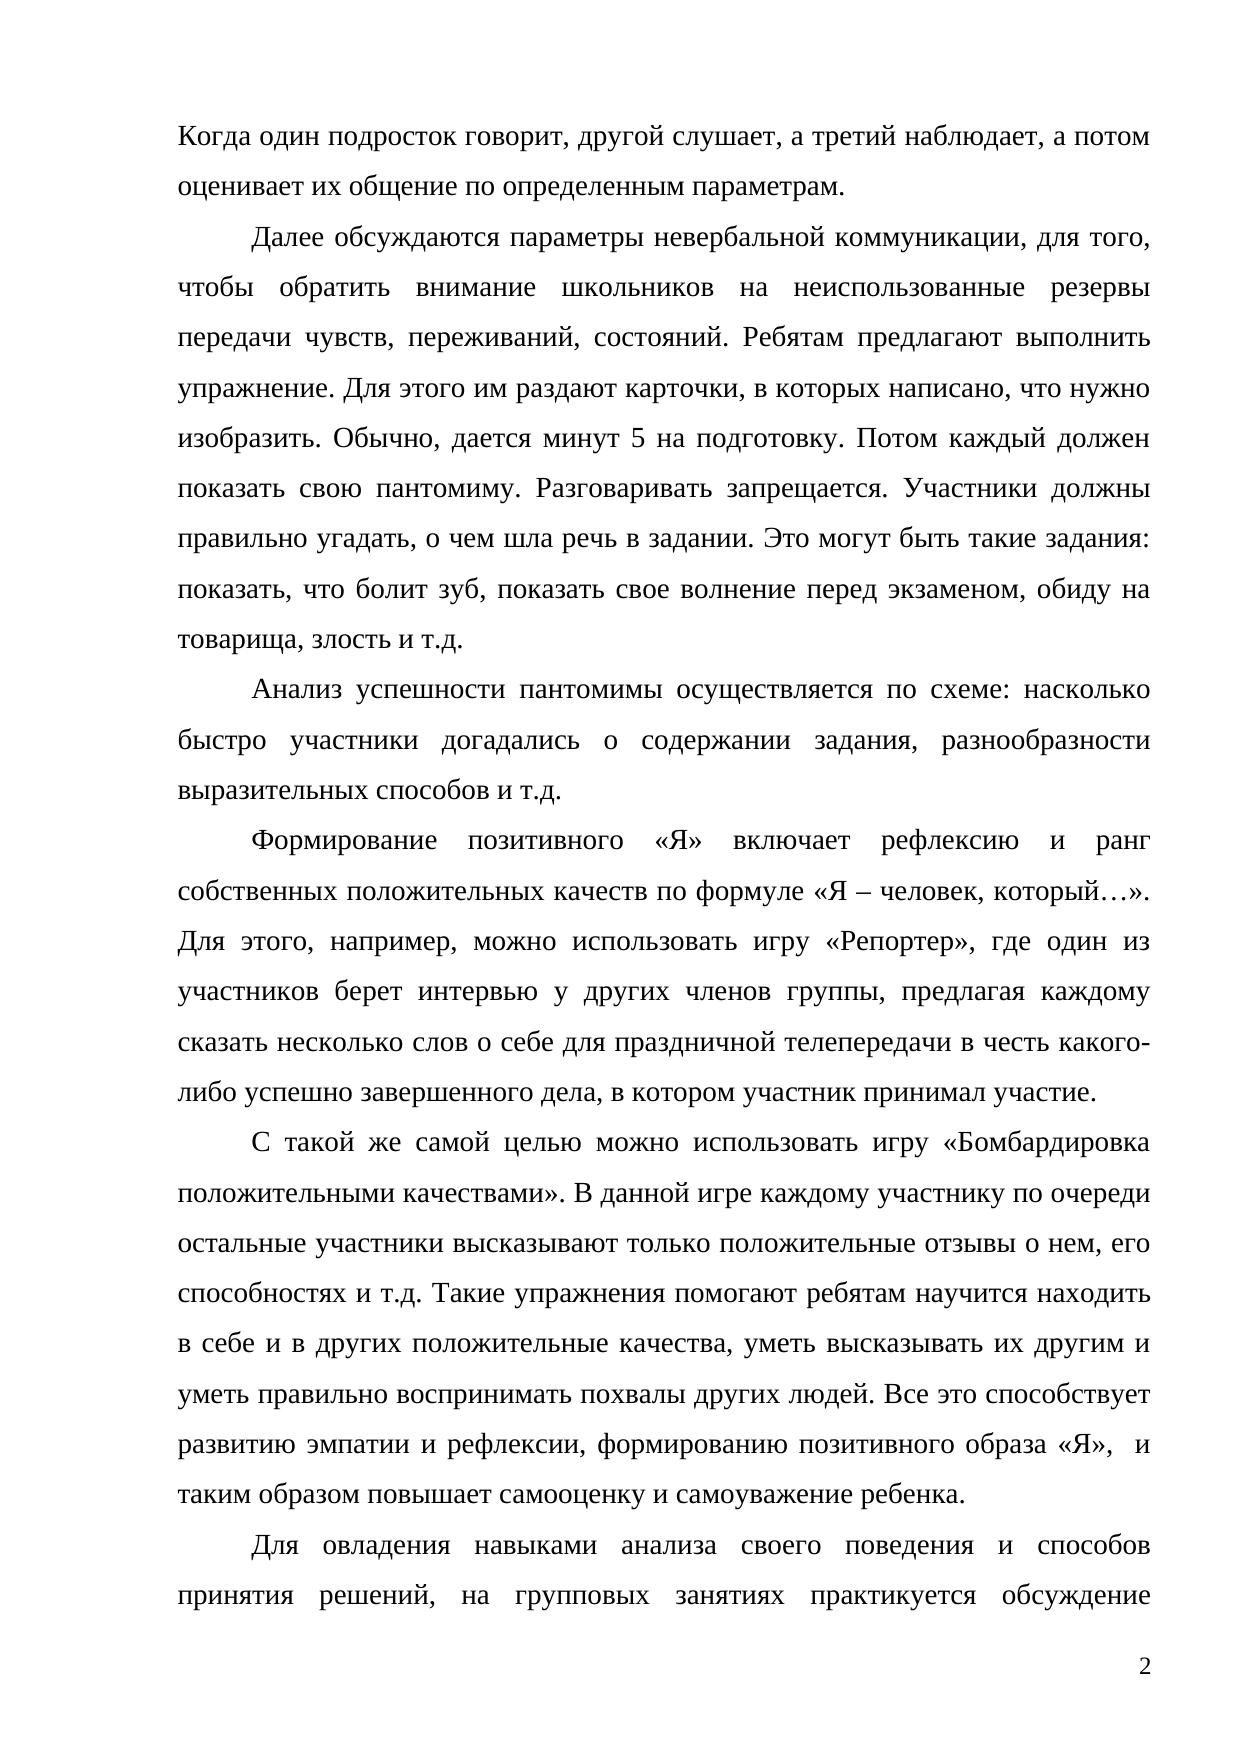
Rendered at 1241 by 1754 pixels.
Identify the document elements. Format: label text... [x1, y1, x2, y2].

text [177, 1527, 1152, 1611]
text С такой же самой целью можно использовать игру «Бомбардировка положительными качествами». В данной игре каждому участнику по очереди остальные участники высказывают только положительные отзывы о нем, его способностях и т.д. Такие упражнения помогают ребятам научится находить в себе и в других положительные качества, уметь высказывать их другим и уметь правильно воспринимать похвалы других людей. Все это способствует развитию эмпатии и рефлексии, формированию позитивного образа «Я», и таким образом повышает самооценку и самоуважение ребенка. [177, 1124, 1152, 1510]
text Анализ успешности пантомимы осуществляется по схеме: насколько быстро участники догадались о содержании задания, разнообразности выразительных способов и т.д. [177, 672, 1152, 806]
text Формирование позитивного «Я» включает рефлексию и ранг собственных положительных качеств по формуле «Я – человек, который…». Для этого, например, можно использовать игру «Репортер», где один из участников берет интервью у других членов группы, предлагая каждому сказать несколько слов о себе для праздничной телепередачи в честь какого-либо успешно завершенного дела, в котором участник принимал участие. [177, 822, 1152, 1108]
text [177, 118, 1152, 202]
text Далее обсуждаются параметры невербальной коммуникации, для того, чтобы обратить внимание школьников на неиспользованные резервы передачи чувств, переживаний, состояний. Ребятам предлагают выполнить упражнение. Для этого им раздают карточки, в которых написано, что нужно изобразить. Обычно, дается минут 5 на подготовку. Потом каждый должен показать свою пантомиму. Разговаривать запрещается. Участники должны правильно угадать, о чем шла речь в задании. Это могут быть такие задания: показать, что болит зуб, показать свое волнение перед экзаменом, обиду на товарища, злость и т.д. [177, 219, 1152, 655]
